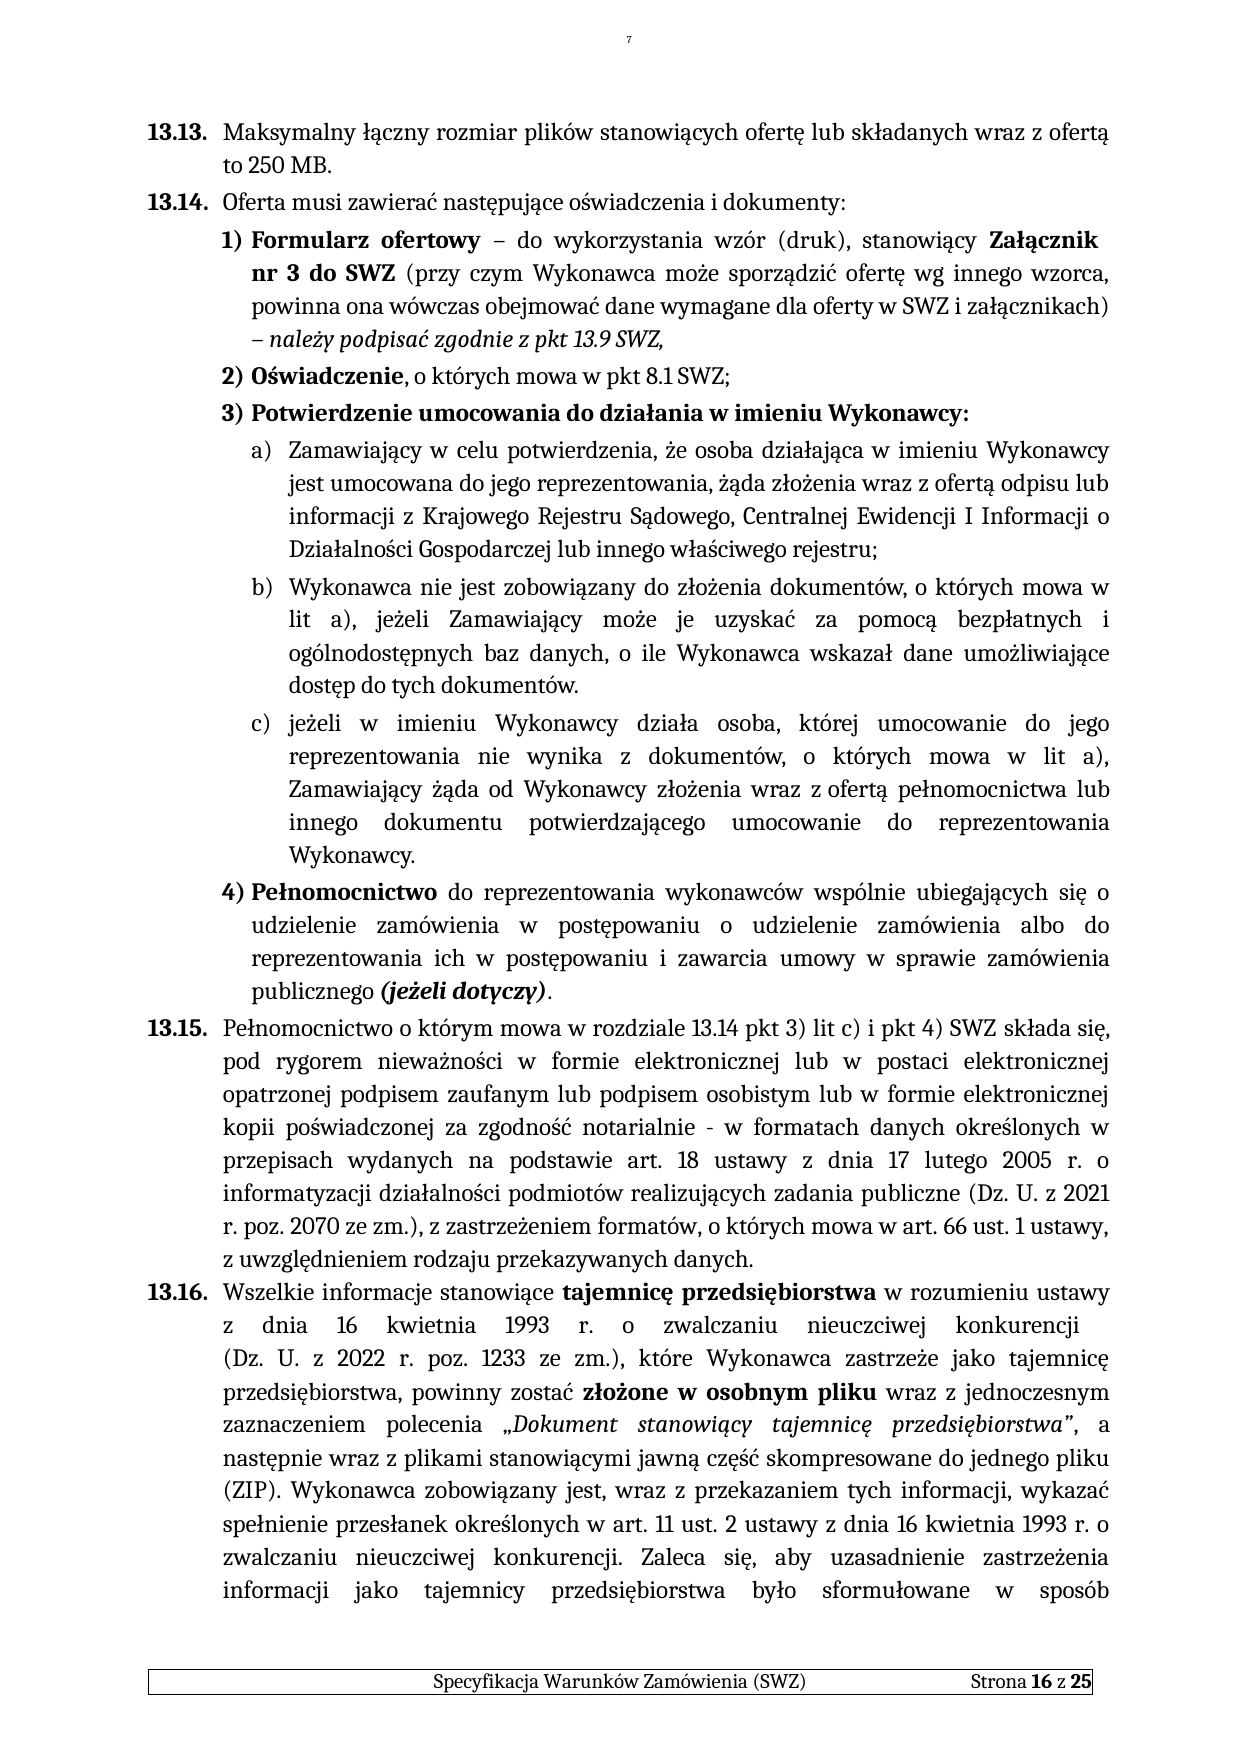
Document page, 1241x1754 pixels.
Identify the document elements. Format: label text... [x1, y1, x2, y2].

list Zamawiający w celu potwierdzenia, że osoba działająca w imieniu Wykonawcy jest umocowana do jego reprezentowania, żąda złożenia wraz z ofertą odpisu lub informacji z Krajowego Rejestru Sądowego, Centralnej Ewidencji I Informacji o Działalności Gospodarczej lub innego właściwego rejestru; [251, 436, 1110, 564]
list Maksymalny łączny rozmiar plików stanowiących ofertę lub składanych wraz z ofertą to 250 MB. [148, 118, 1110, 180]
list Wykonawca nie jest zobowiązany do złożenia dokumentów, o których mowa w lit a), jeżeli Zamawiający może je uzyskać za pomocą bezpłatnych i ogólnodostępnych baz danych, o ile Wykonawca wskazał dane umożliwiające dostęp do tych dokumentów. [251, 572, 1110, 700]
list Formularz ofertowy – do wykorzystania wzór (druk), stanowiący Załącznik nr 3 do SWZ (przy czym Wykonawca może sporządzić ofertę wg innego wzorca, powinna ona wówczas obejmować dane wymagane dla oferty w SWZ i załącznikach) – należy podpisać zgodnie z pkt 13.9 SWZ, [222, 226, 1110, 353]
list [148, 1278, 1110, 1604]
list Pełnomocnictwo o którym mowa w rozdziale 13.14 pkt 3) lit c) i pkt 4) SWZ składa się, pod rygorem nieważności w formie elektronicznej lub w postaci elektronicznej opatrzonej podpisem zaufanym lub podpisem osobistym lub w formie elektronicznej kopii poświadczonej za zgodność notarialnie - w formatach danych określonych w przepisach wydanych na podstawie art. 18 ustawy z dnia 17 lutego 2005 r. o informatyzacji działalności podmiotów realizujących zadania publiczne (Dz. U. z 2021 r. poz. 2070 ze zm.), z zastrzeżeniem formatów, o których mowa w art. 66 ust. 1 ustawy, z uwzględnieniem rodzaju przekazywanych danych. [148, 1014, 1110, 1274]
list Oświadczenie, o których mowa w pkt 8.1 SWZ; [222, 362, 1110, 391]
list Oferta musi zawierać następujące oświadczenia i dokumenty: [148, 188, 1110, 217]
list Potwierdzenie umocowania do działania w imieniu Wykonawcy: [222, 399, 1110, 428]
list Pełnomocnictwo do reprezentowania wykonawców wspólnie ubiegających się o udzielenie zamówienia w postępowaniu o udzielenie zamówienia albo do reprezentowania ich w postępowaniu i zawarcia umowy w sprawie zamówienia publicznego (jeżeli dotyczy). [222, 878, 1110, 1006]
list jeżeli w imieniu Wykonawcy działa osoba, której umocowanie do jego reprezentowania nie wynika z dokumentów, o których mowa w lit a), Zamawiający żąda od Wykonawcy złożenia wraz z ofertą pełnomocnictwa lub innego dokumentu potwierdzającego umocowanie do reprezentowania Wykonawcy. [251, 709, 1110, 869]
